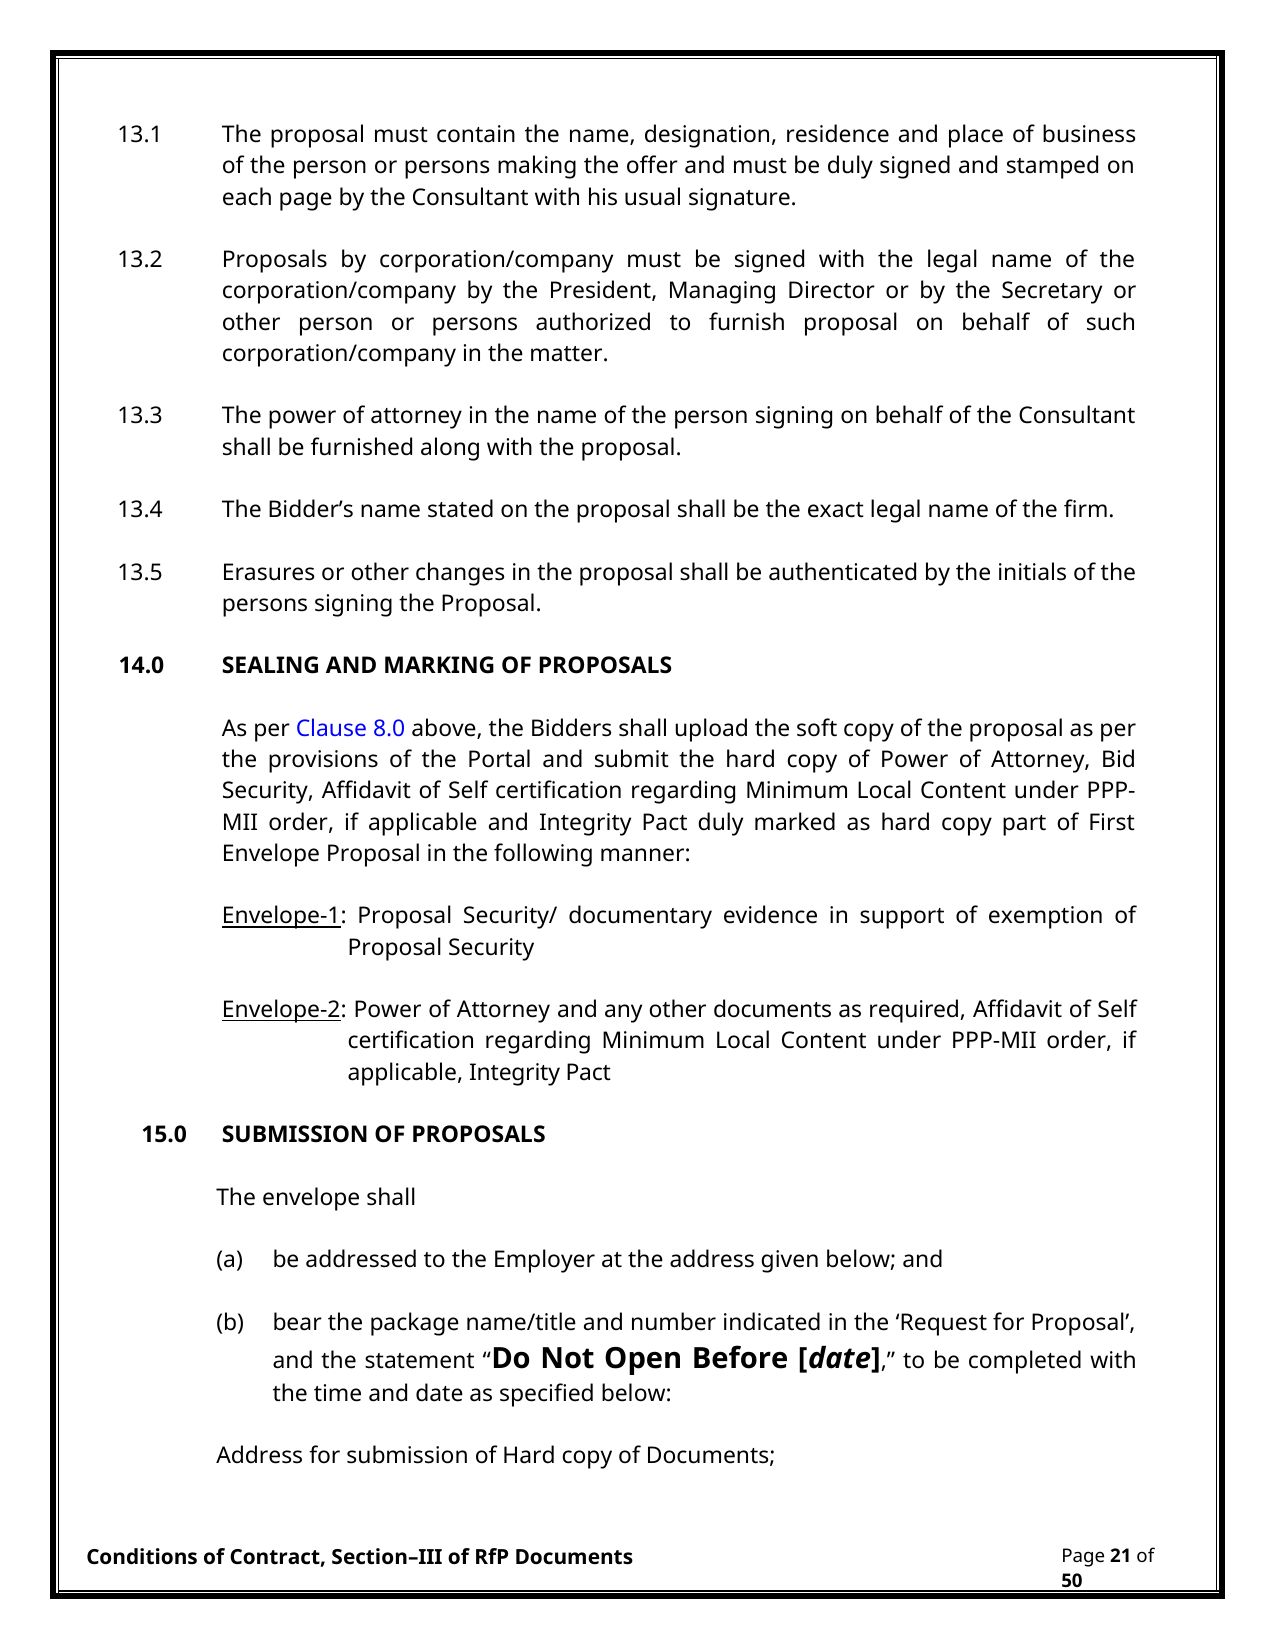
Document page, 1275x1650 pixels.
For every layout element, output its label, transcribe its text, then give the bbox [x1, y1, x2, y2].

text Envelope-1: Proposal Security/ documentary evidence in support of exemption of Proposal Security [222, 899, 1137, 962]
text The envelope shall [216, 1181, 1137, 1212]
text 14.0 SEALING AND MARKING OF PROPOSALS [118, 649, 1137, 681]
text 15.0 SUBMISSION OF PROPOSALS [141, 1118, 1137, 1149]
text 13.3 The power of attorney in the name of the person signing on behalf of the Consultant shall be furnished along with the proposal. [117, 399, 1137, 462]
text Envelope-2: Power of Attorney and any other documents as required, Affidavit of Self certification regarding Minimum Local Content under PPP-MII order, if applicable, Integrity Pact [222, 993, 1137, 1087]
text As per Clause 8.0 above, the Bidders shall upload the soft copy of the proposal as per the provisions of the Portal and submit the hard copy of Power of Attorney, Bid Security, Affidavit of Self certification regarding Minimum Local Content under PPP-MII order, if applicable and Integrity Pact duly marked as hard copy part of First Envelope Proposal in the following manner: [222, 712, 1137, 868]
text Address for submission of Hard copy of Documents; [216, 1439, 1137, 1470]
text 13.4 The Bidder’s name stated on the proposal shall be the exact legal name of the firm. [117, 493, 1137, 524]
text 13.2 Proposals by corporation/company must be signed with the legal name of the corporation/company by the President, Managing Director or by the Secretary or other person or persons authorized to furnish proposal on behalf of such corporation/company in the matter. [117, 243, 1137, 368]
text (b) bear the package name/title and number indicated in the ‘Request for Proposal’, and the statement “Do Not Open Before [date],” to be completed with the time and date as specified below: [216, 1306, 1137, 1408]
text 13.1 The proposal must contain the name, designation, residence and place of business of the person or persons making the offer and must be duly signed and stamped on each page by the Consultant with his usual signature. [117, 118, 1137, 212]
text 13.5 Erasures or other changes in the proposal shall be authenticated by the initials of the persons signing the Proposal. [117, 556, 1137, 618]
text (a) be addressed to the Employer at the address given below; and [216, 1243, 1137, 1274]
